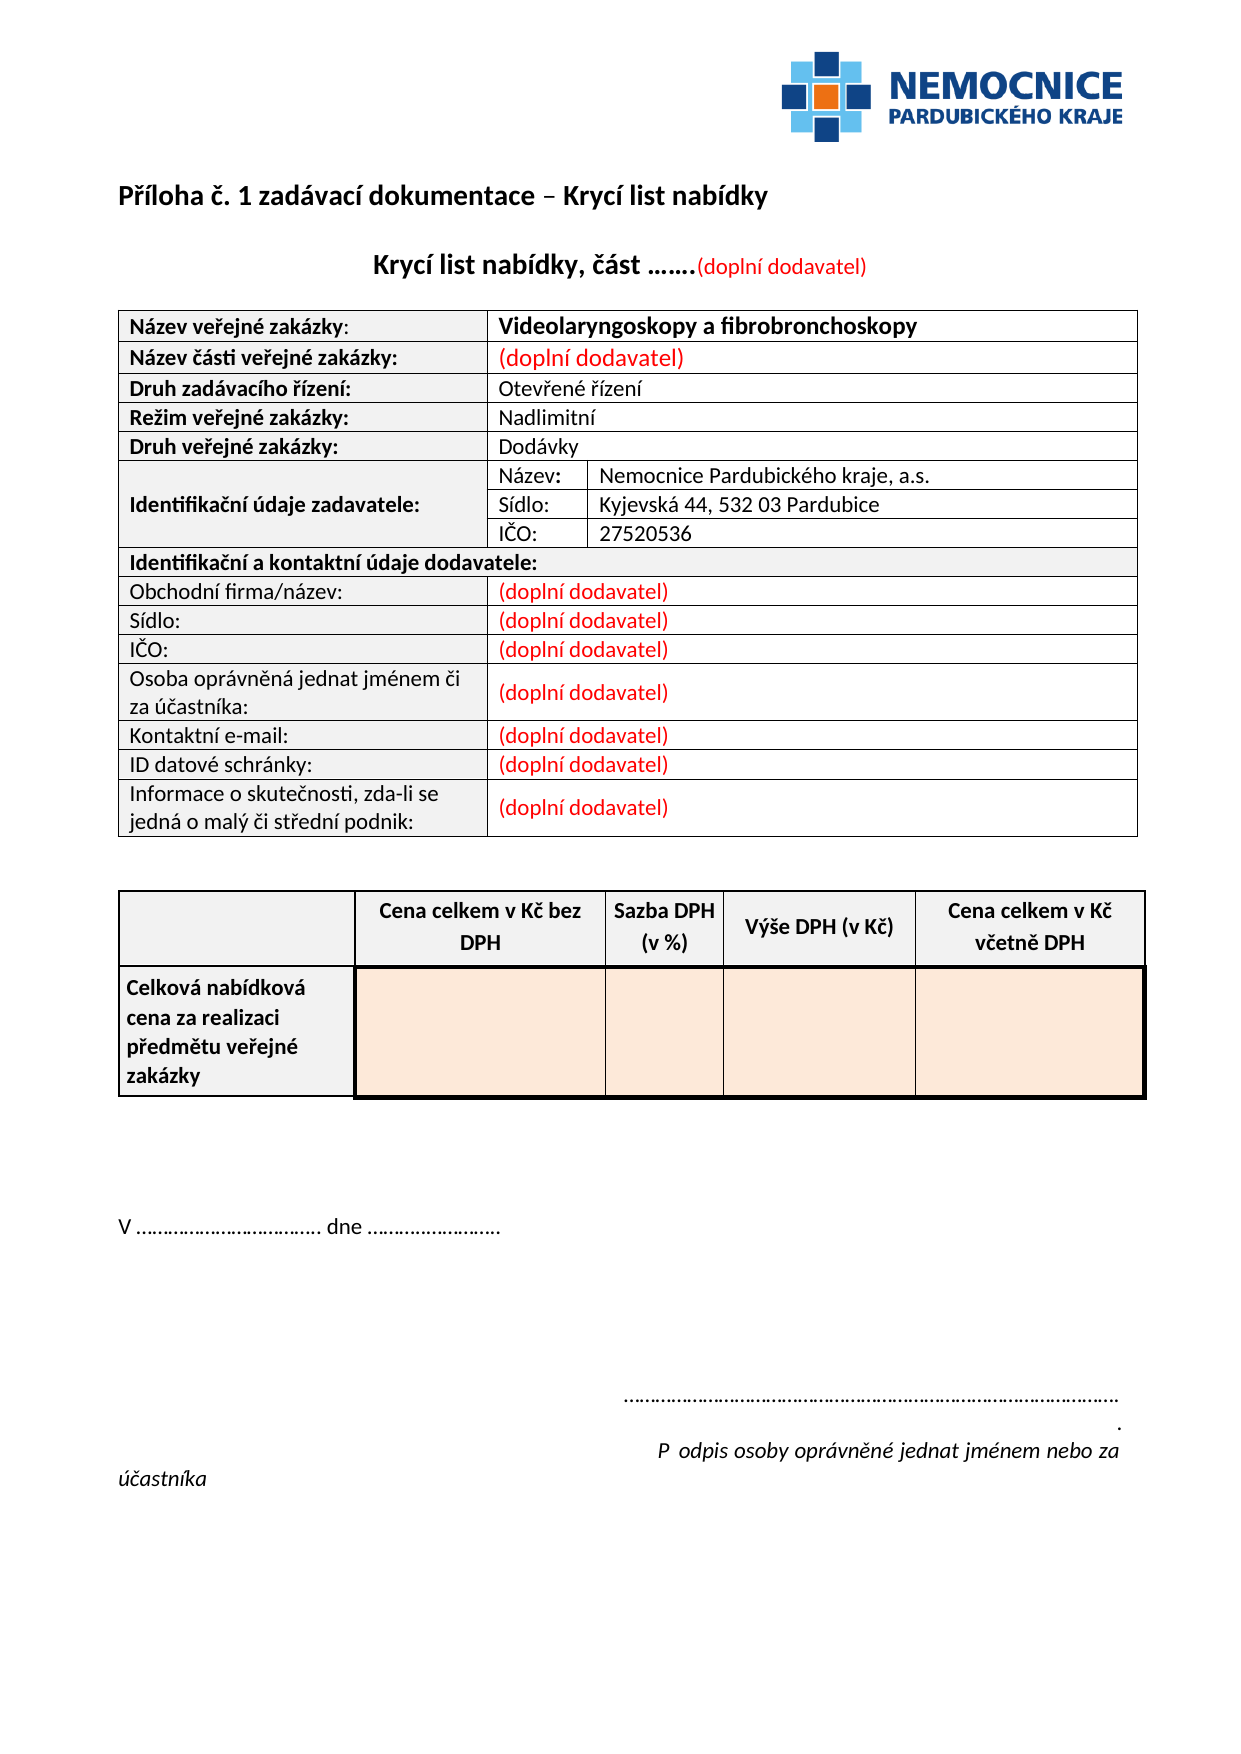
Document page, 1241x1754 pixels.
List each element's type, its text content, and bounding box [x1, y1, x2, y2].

text Podpis osoby oprávněné jednat jménem nebo za účastníka [118, 1436, 1122, 1492]
table_header Cena celkem v Kč včetně DPH [916, 892, 1144, 964]
table_cell Režim veřejné zakázky: [119, 403, 487, 431]
table_cell Nemocnice Pardubického kraje, a.s. [588, 461, 1137, 489]
table_cell (doplní dodavatel) [488, 606, 1137, 634]
table_cell Identifikační a kontaktní údaje dodavatele: [119, 548, 1137, 576]
table_cell Sídlo: [488, 490, 587, 518]
table_cell Název části veřejné zakázky: [119, 342, 487, 373]
text Krycí list nabídky, část …….(doplní dodavatel) [118, 246, 1122, 281]
table_cell Sídlo: [119, 606, 487, 634]
table_cell (doplní dodavatel) [488, 635, 1137, 663]
table_cell [724, 969, 915, 1095]
table_cell IČO: [119, 635, 487, 663]
table_cell [606, 969, 723, 1095]
table_cell (doplní dodavatel) [488, 750, 1137, 778]
table_cell IČO: [488, 519, 587, 547]
table_cell (doplní dodavatel) [488, 577, 1137, 605]
table_header [120, 892, 354, 964]
table_cell [357, 969, 605, 1095]
text V …………………………….. dne ………..………….. [118, 1212, 1122, 1240]
table_cell Identifikační údaje zadavatele: [119, 461, 487, 547]
table_cell [916, 969, 1142, 1095]
table_cell (doplní dodavatel) [488, 721, 1137, 749]
table_cell (doplní dodavatel) [488, 780, 1137, 836]
table_header Název veřejné zakázky: [119, 311, 487, 341]
table_cell Informace o skutečnosti, zda-li se jedná o malý či střední podnik: [119, 780, 487, 836]
table_header Videolaryngoskopy a fibrobronchoskopy [488, 311, 1137, 341]
table_cell Dodávky [488, 432, 1137, 460]
table_cell Otevřené řízení [488, 374, 1137, 402]
table_cell Druh veřejné zakázky: [119, 432, 487, 460]
table_cell Kyjevská 44, 532 03 Pardubice [588, 490, 1137, 518]
table_cell Celková nabídková cena za realizaci předmětu veřejné zakázky [120, 967, 353, 1095]
table_cell Nadlimitní [488, 403, 1137, 431]
text ………………………………………………………………………………….. [118, 1380, 1122, 1436]
picture [780, 50, 1123, 143]
table_cell (doplní dodavatel) [488, 664, 1137, 720]
table_cell ID datové schránky: [119, 750, 487, 778]
table_header Cena celkem v Kč bez DPH [356, 892, 605, 964]
table_cell Název: [488, 461, 587, 489]
table_cell Kontaktní e-mail: [119, 721, 487, 749]
table_cell (doplní dodavatel) [488, 342, 1137, 373]
text Příloha č. 1 zadávací dokumentace – Krycí list nabídky [118, 177, 1122, 213]
table_cell Druh zadávacího řízení: [119, 374, 487, 402]
table_cell Osoba oprávněná jednat jménem či za účastníka: [119, 664, 487, 720]
table_header Výše DPH (v Kč) [724, 892, 915, 964]
table_header Sazba DPH (v %) [606, 892, 723, 964]
table_cell Obchodní firma/název: [119, 577, 487, 605]
table_cell 27520536 [588, 519, 1137, 547]
